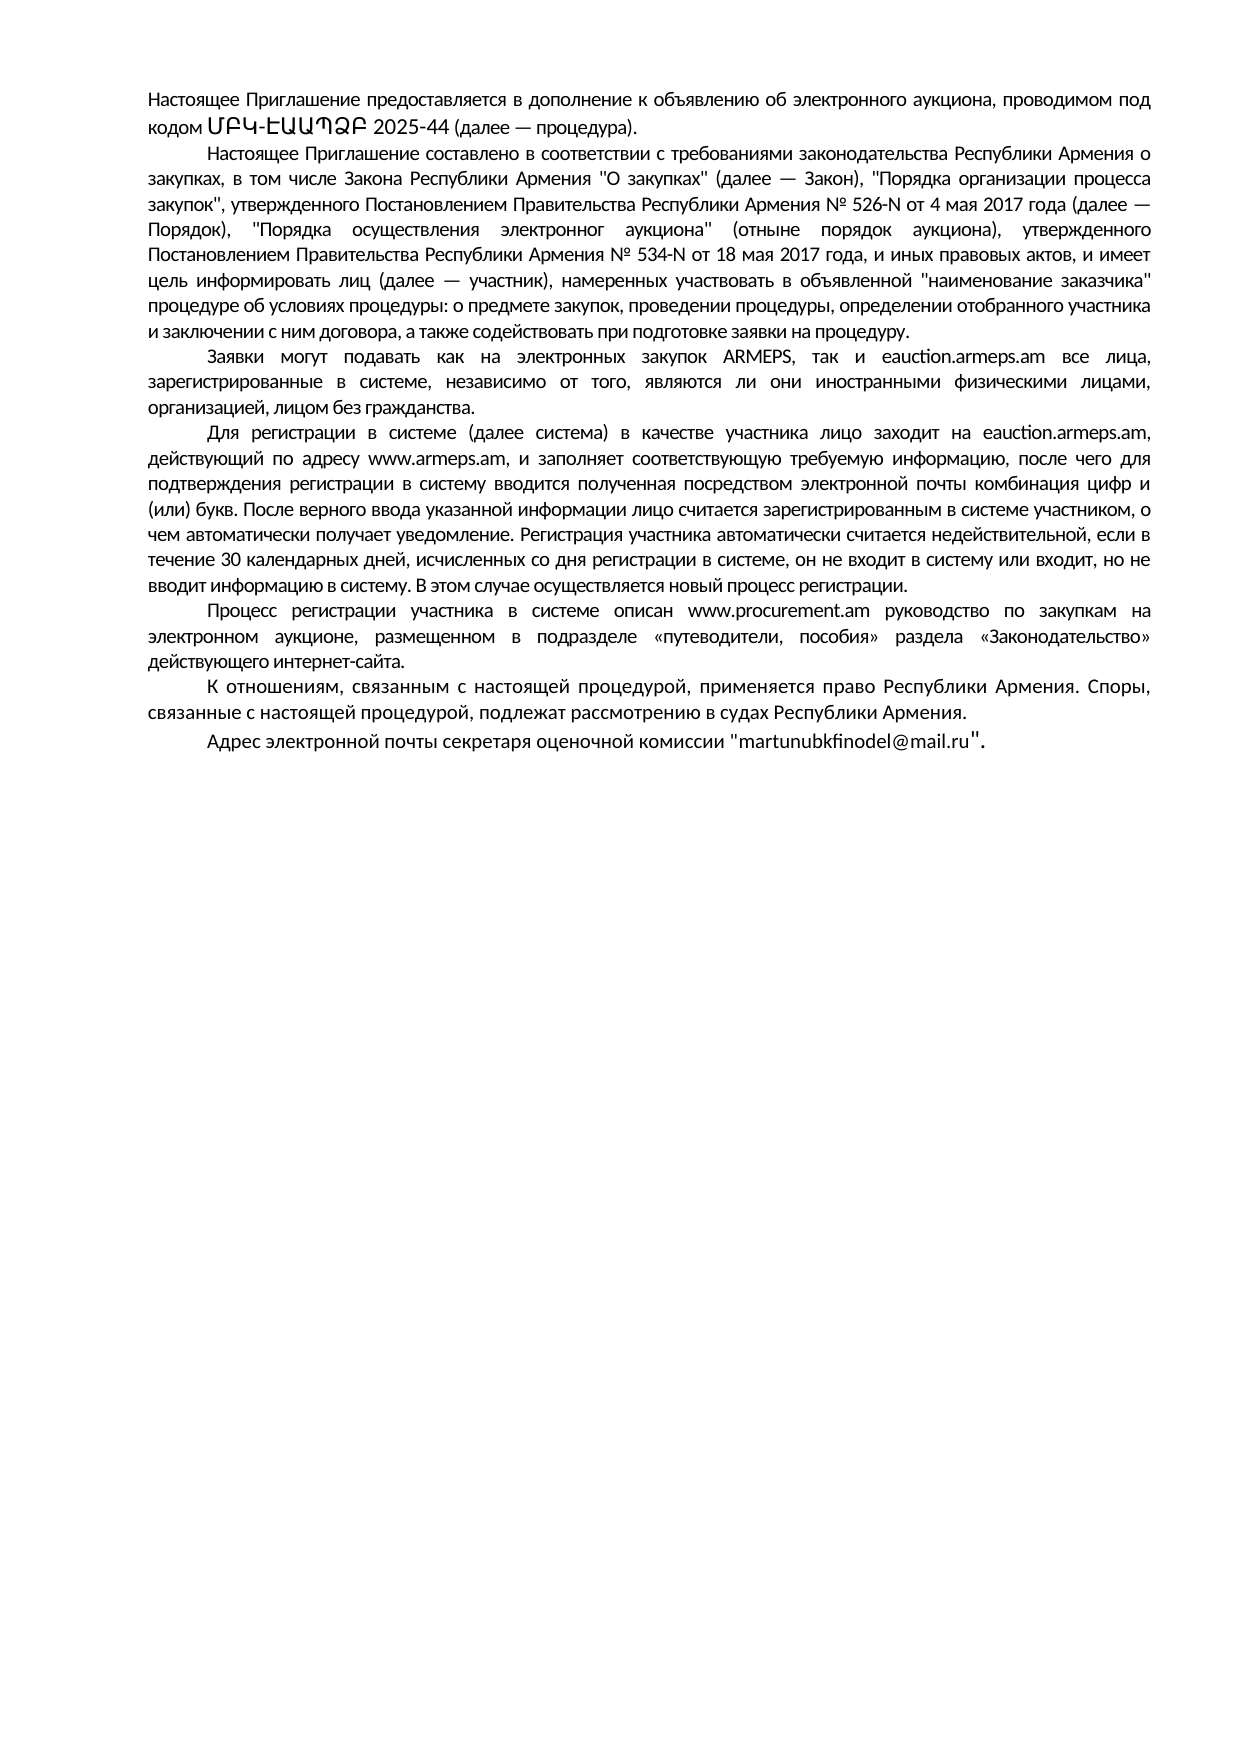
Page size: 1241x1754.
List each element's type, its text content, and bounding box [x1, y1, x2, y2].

text Заявки могут подавать как на электронных закупок ARMEPS, так и eauction.armeps.am все лица, зарегистрированные в системе, независимо от того, являются ли они иностранными физическими лицами, организацией, лицом без гражданства. [148, 343, 1152, 419]
text Настоящее Приглашение предоставляется в дополнение к объявлению об электронного аукциона, проводимом под кодом ՄԲԿ-ԷԱԱՊՁԲ 2025-44 (далее — процедура). [148, 86, 1152, 140]
text Адрес электронной почты секретаря оценочной комиссии "martunubkfinodel@mail.ru". [148, 724, 1152, 755]
text Для регистрации в системе (далее система) в качестве участника лицо заходит на eauction.armeps.am, действующий по адресу www.armeps.am, и заполняет соответствующую требуемую информацию, после чего для подтверждения регистрации в систему вводится полученная посредством электронной почты комбинация цифр и (или) букв. После верного ввода указанной информации лицо считается зарегистрированным в системе участником, о чем автоматически получает уведомление. Регистрация участника автоматически считается недействительной, если в течение 30 календарных дней, исчисленных со дня регистрации в системе, он не входит в систему или входит, но не вводит информацию в систему. В этом случае осуществляется новый процесс регистрации. [148, 419, 1152, 597]
text Настоящее Приглашение составлено в соответствии с требованиями законодательства Республики Армения о закупках, в том числе Закона Республики Армения "О закупках" (далее — Закон), "Порядка организации процесса закупок", утвержденного Постановлением Правительства Республики Армения № 526-N от 4 мая 2017 года (далее — Порядок), "Порядка осуществления электронног аукциона" (отныне порядок аукциона), утвержденного Постановлением Правительства Республики Армения № 534-N от 18 мая 2017 года, и иных правовых актов, и имеет цель информировать лиц (далее — участник), намеренных участвовать в объявленной "наименование заказчика" процедуре об условиях процедуры: о предмете закупок, проведении процедуры, определении отобранного участника и заключении с ним договора, а также содействовать при подготовке заявки на процедуру. [148, 140, 1152, 343]
text К отношениям, связанным с настоящей процедурой, применяется право Республики Армения. Споры, связанные с настоящей процедурой, подлежат рассмотрению в судах Республики Армения. [148, 674, 1152, 724]
text Процесс регистрации участника в системе описан www.procurement.am руководство по закупкам на электронном аукционе, размещенном в подразделе «путеводители, пособия» раздела «Законодательство» действующего интернет-сайта. [148, 597, 1152, 674]
